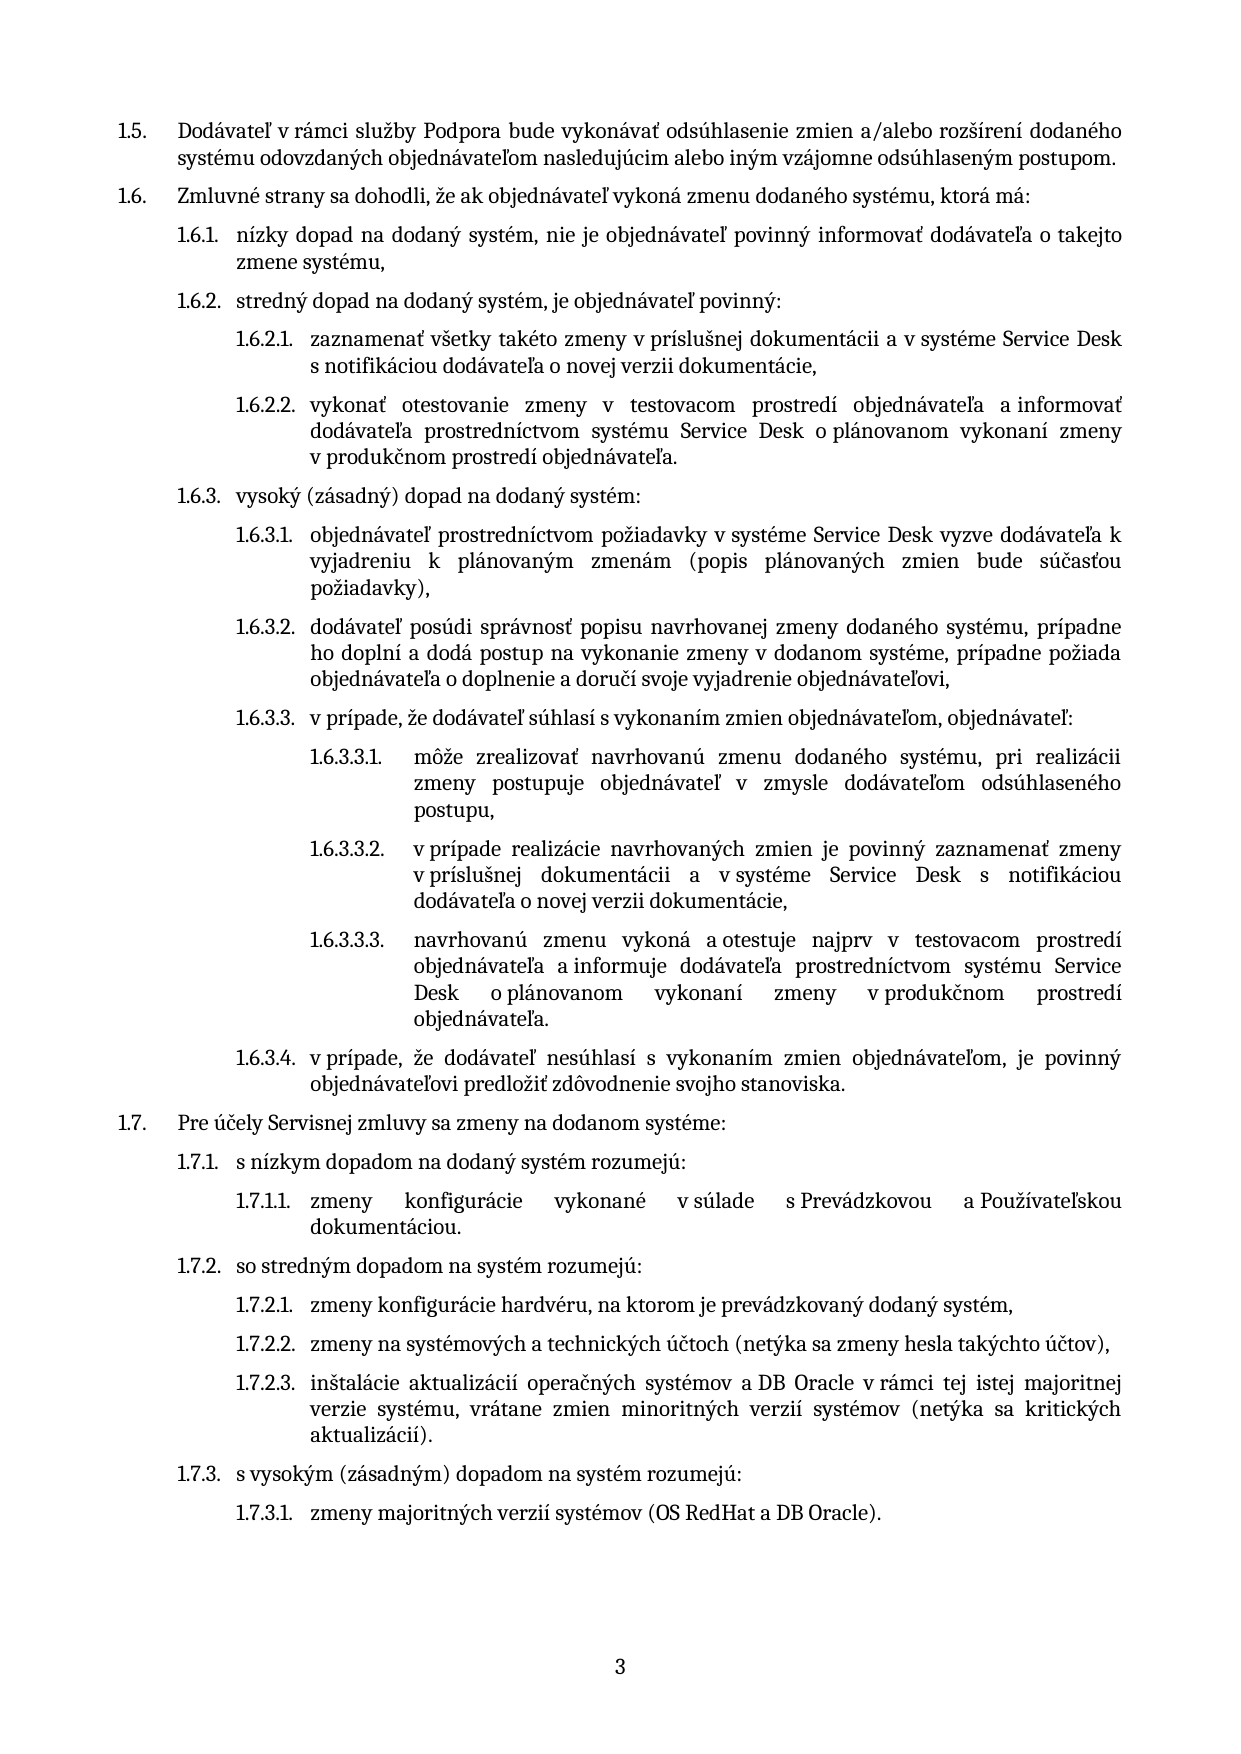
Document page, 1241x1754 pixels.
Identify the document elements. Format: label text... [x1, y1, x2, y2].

list dodávateľ posúdi správnosť popisu navrhovanej zmeny dodaného systému, prípadne ho doplní a dodá postup na vykonanie zmeny v dodanom systéme, prípadne požiada objednávateľa o doplnenie a doručí svoje vyjadrenie objednávateľovi, [236, 613, 1122, 692]
list so stredným dopadom na systém rozumejú: [177, 1253, 1122, 1279]
list Dodávateľ v rámci služby Podpora bude vykonávať odsúhlasenie zmien a/alebo rozšírení dodaného systému odovzdaných objednávateľom nasledujúcim alebo iným vzájomne odsúhlaseným postupom. [118, 118, 1122, 171]
list zaznamenať všetky takéto zmeny v príslušnej dokumentácii a v systéme Service Desk s notifikáciou dodávateľa o novej verzii dokumentácie, [236, 326, 1122, 379]
list vysoký (zásadný) dopad na dodaný systém: [177, 483, 1122, 509]
list zmeny konfigurácie vykonané v súlade s Prevádzkovou a Používateľskou dokumentáciou. [236, 1188, 1122, 1241]
list s vysokým (zásadným) dopadom na systém rozumejú: [177, 1461, 1122, 1487]
list Zmluvné strany sa dohodli, že ak objednávateľ vykoná zmenu dodaného systému, ktorá má: [118, 183, 1122, 210]
list navrhovanú zmenu vykoná a otestuje najprv v testovacom prostredí objednávateľa a informuje dodávateľa prostredníctvom systému Service Desk o plánovanom vykonaní zmeny v produkčnom prostredí objednávateľa. [310, 927, 1122, 1032]
list v prípade, že dodávateľ nesúhlasí s vykonaním zmien objednávateľom, je povinný objednávateľovi predložiť zdôvodnenie svojho stanoviska. [236, 1045, 1122, 1098]
list inštalácie aktualizácií operačných systémov a DB Oracle v rámci tej istej majoritnej verzie systému, vrátane zmien minoritných verzií systémov (netýka sa kritických aktualizácií). [236, 1369, 1122, 1449]
list stredný dopad na dodaný systém, je objednávateľ povinný: [177, 287, 1122, 314]
list objednávateľ prostredníctvom požiadavky v systéme Service Desk vyzve dodávateľa k vyjadreniu k plánovaným zmenám (popis plánovaných zmien bude súčasťou požiadavky), [236, 522, 1122, 601]
list vykonať otestovanie zmeny v testovacom prostredí objednávateľa a informovať dodávateľa prostredníctvom systému Service Desk o plánovanom vykonaní zmeny v produkčnom prostredí objednávateľa. [236, 391, 1122, 471]
list môže zrealizovať navrhovanú zmenu dodaného systému, pri realizácii zmeny postupuje objednávateľ v zmysle dodávateľom odsúhlaseného postupu, [310, 744, 1122, 823]
list s nízkym dopadom na dodaný systém rozumejú: [177, 1149, 1122, 1175]
list zmeny konfigurácie hardvéru, na ktorom je prevádzkovaný dodaný systém, [236, 1292, 1122, 1318]
list zmeny majoritných verzií systémov (OS RedHat a DB Oracle). [236, 1500, 1122, 1526]
list v prípade realizácie navrhovaných zmien je povinný zaznamenať zmeny v príslušnej dokumentácii a v systéme Service Desk s notifikáciou dodávateľa o novej verzii dokumentácie, [310, 835, 1122, 914]
list v prípade, že dodávateľ súhlasí s vykonaním zmien objednávateľom, objednávateľ: [236, 705, 1122, 731]
list zmeny na systémových a technických účtoch (netýka sa zmeny hesla takýchto účtov), [236, 1331, 1122, 1357]
list nízky dopad na dodaný systém, nie je objednávateľ povinný informovať dodávateľa o takejto zmene systému, [177, 222, 1122, 275]
list Pre účely Servisnej zmluvy sa zmeny na dodanom systéme: [118, 1110, 1122, 1136]
